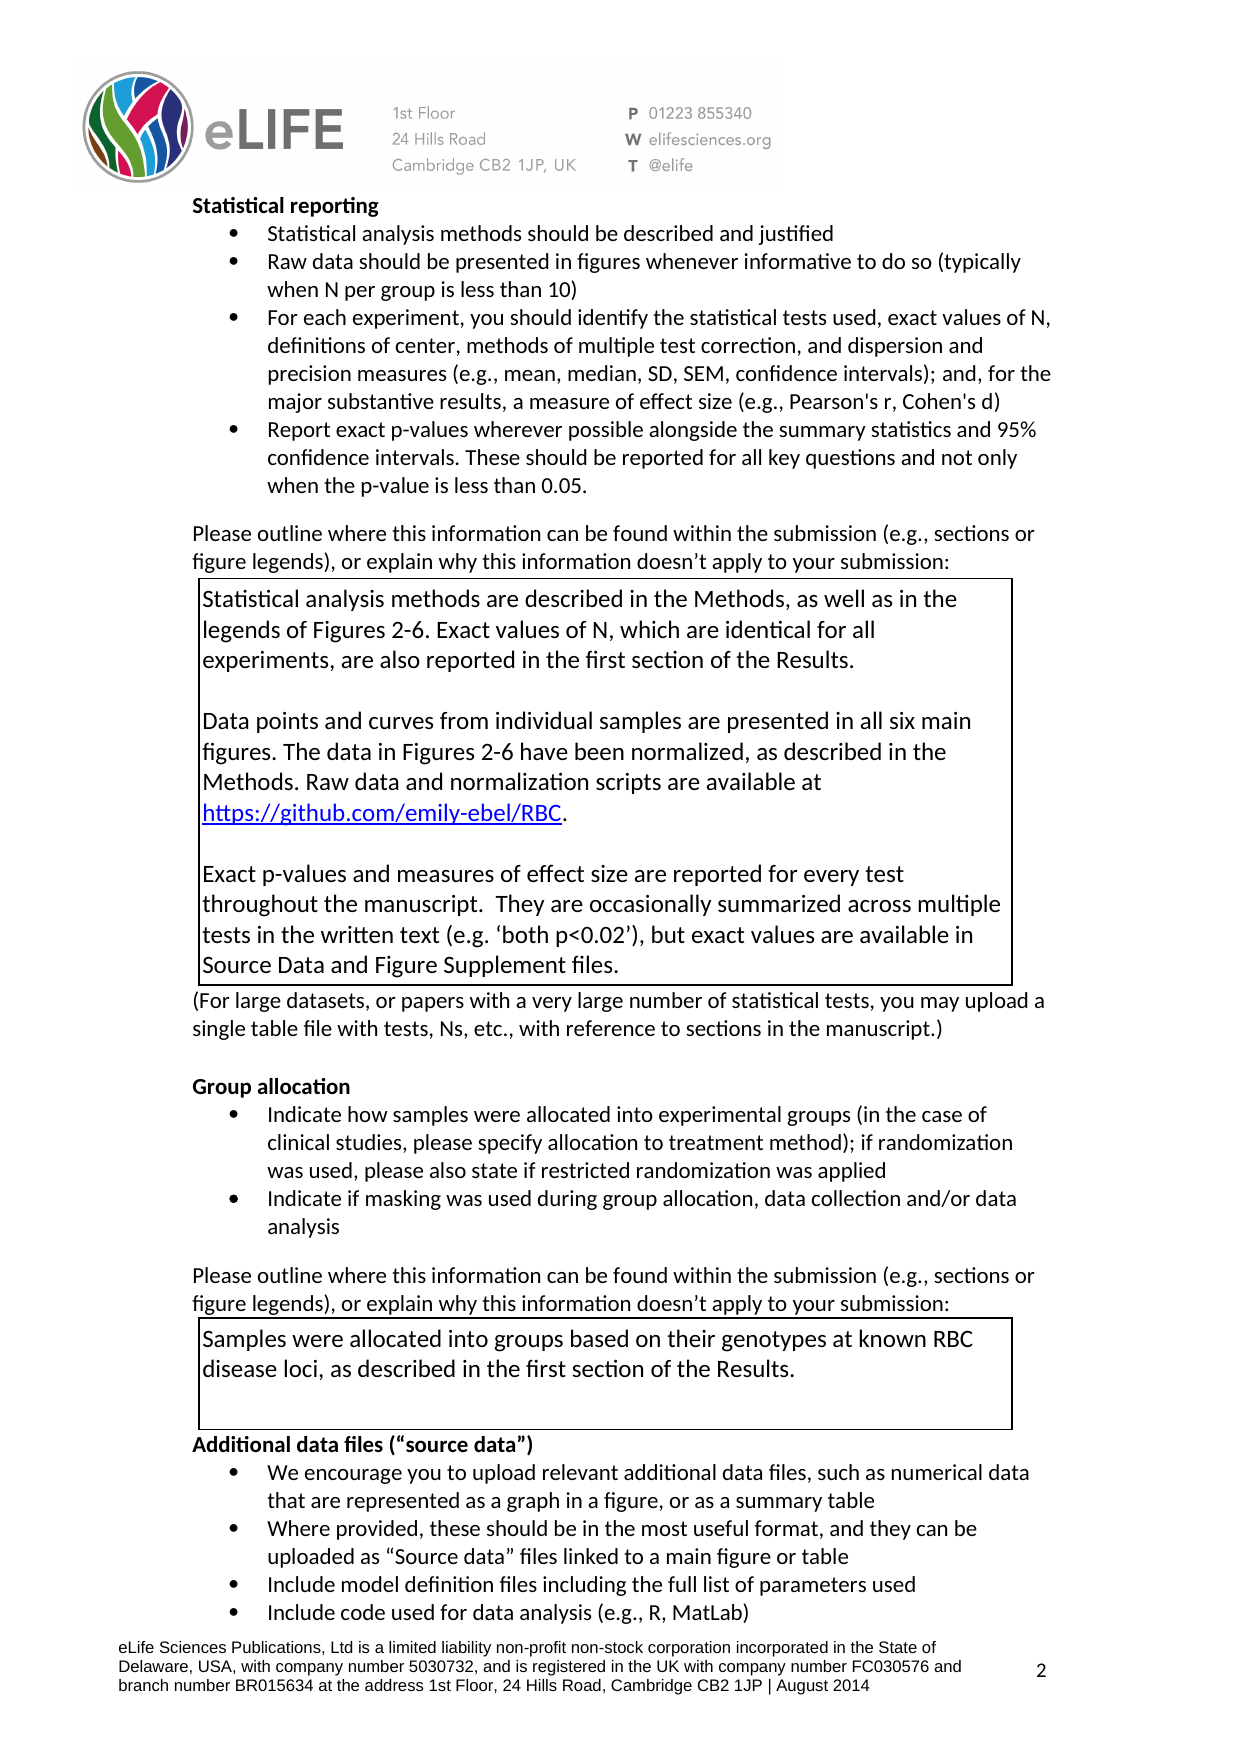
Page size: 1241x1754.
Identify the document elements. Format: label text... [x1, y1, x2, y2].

text Additional data files (“source data”) [192, 1347, 1053, 1458]
text Group allocation [192, 1072, 1053, 1100]
list We encourage you to upload relevant additional data files, such as numerical data that are represented as a graph in a figure, or as a summary table [229, 1458, 1053, 1514]
text Data points and curves from individual samples are presented in all six main figures. The data in Figures 2-6 have been normalized, as described in the Methods. Raw data and normalization scripts are available at https://github.com/emily-ebel/RBC. [202, 705, 1009, 827]
text Samples were allocated into groups based on their genotypes at known RBC disease loci, as described in the first section of the Results. [200, 1321, 1011, 1386]
text Statistical reporting [192, 191, 1053, 219]
list Indicate if masking was used during group allocation, data collection and/or data analysis [229, 1184, 1053, 1241]
list Statistical analysis methods should be described and justified [229, 219, 1053, 247]
list Report exact p-values wherever possible alongside the summary statistics and 95% confidence intervals. These should be reported for all key questions and not only when the p-value is less than 0.05. [229, 415, 1053, 499]
list Include code used for data analysis (e.g., R, MatLab) [229, 1598, 1053, 1626]
list Indicate how samples were allocated into experimental groups (in the case of clinical studies, please specify allocation to treatment method); if randomization was used, please also state if restricted randomization was applied [229, 1100, 1053, 1184]
list Raw data should be presented in figures whenever informative to do so (typically when N per group is less than 10) [229, 247, 1053, 303]
text Statistical analysis methods are described in the Methods, as well as in the legends of Figures 2-6. Exact values of N, which are identical for all experiments, are also reported in the first section of the Results. [200, 581, 1011, 675]
text (For large datasets, or papers with a very large number of statistical tests, you may upload a single table file with tests, Ns, etc., with reference to sections in the manuscript.) [192, 603, 1053, 1042]
picture [73, 59, 784, 191]
text Exact p-values and measures of effect size are reported for every test throughout the manuscript. They are occasionally summarized across multiple tests in the written text (e.g. ‘both p<0.02’), but exact values are available in Source Data and Figure Supplement files. [200, 858, 1011, 982]
list For each experiment, you should identify the statistical tests used, exact values of N, definitions of center, methods of multiple test correction, and dispersion and precision measures (e.g., mean, median, SD, SEM, confidence intervals); and, for the major substantive results, a measure of effect size (e.g., Pearson's r, Cohen's d) [229, 303, 1053, 415]
list Where provided, these should be in the most useful format, and they can be uploaded as “Source data” files linked to a main figure or table [229, 1514, 1053, 1570]
list Include model definition files including the full list of parameters used [229, 1570, 1053, 1598]
